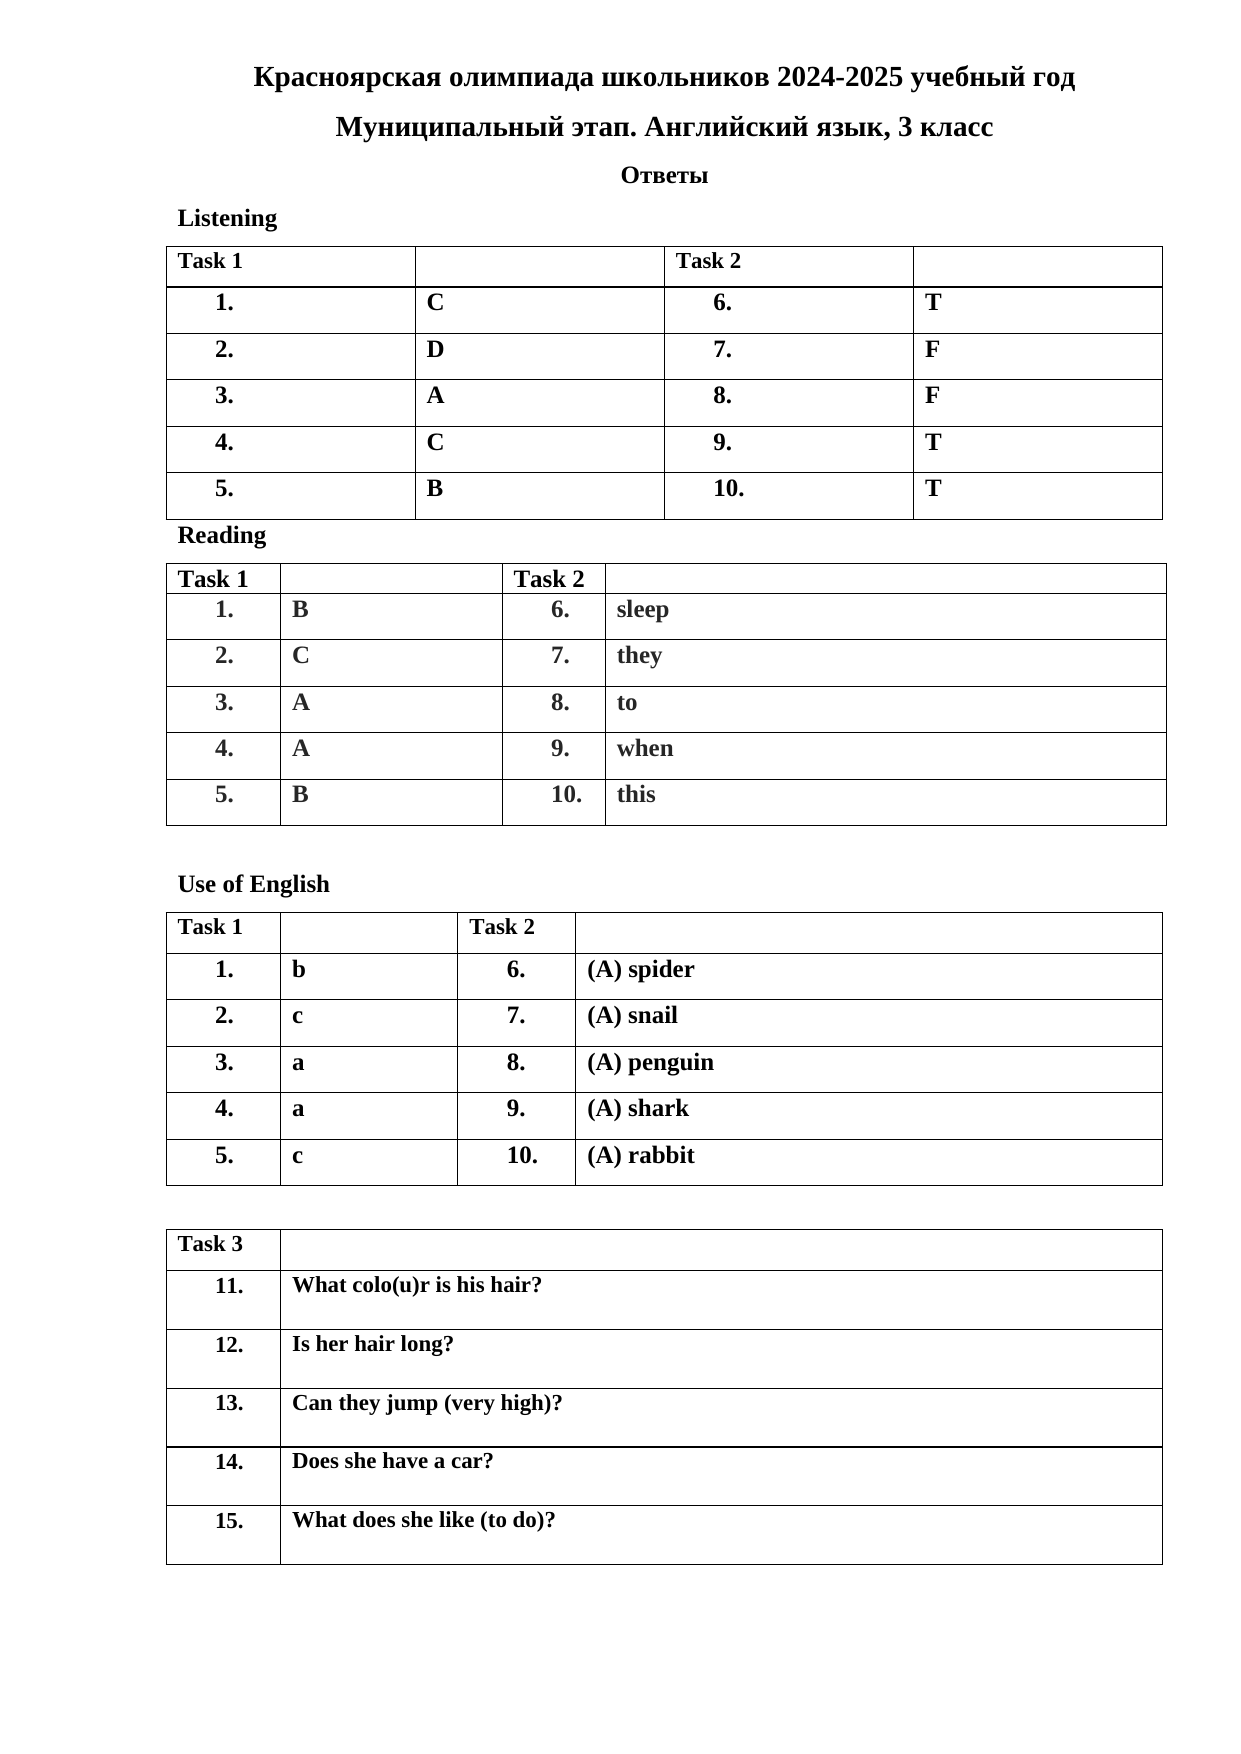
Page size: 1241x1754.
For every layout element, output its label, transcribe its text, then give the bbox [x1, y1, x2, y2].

table_cell (A) rabbit [576, 1140, 1162, 1185]
table_cell What does she like (to do)? [281, 1506, 1162, 1564]
table_cell [167, 1093, 280, 1139]
table_cell [167, 640, 280, 686]
table_cell [167, 473, 415, 519]
text Listening [177, 203, 1152, 232]
table_cell [167, 380, 415, 426]
table_cell this [606, 780, 1166, 825]
text Reading [177, 520, 1152, 548]
text Use of English [177, 869, 1152, 898]
table_cell [167, 334, 415, 379]
table_cell [458, 1000, 575, 1046]
table_cell [458, 1047, 575, 1092]
table_cell C [281, 640, 502, 686]
table_cell (A) spider [576, 954, 1162, 999]
table_cell b [281, 954, 457, 999]
table_cell [167, 1047, 280, 1092]
table_header [281, 913, 457, 953]
table_cell C [416, 427, 664, 472]
table_header [281, 1230, 1162, 1270]
table_header Task 1 [167, 913, 280, 953]
table_cell What colo(u)r is his hair? [281, 1271, 1162, 1329]
table_cell [167, 1506, 280, 1564]
table_cell (A) shark [576, 1093, 1162, 1139]
table_cell to [606, 687, 1166, 732]
table_cell D [416, 334, 664, 379]
table_cell [458, 954, 575, 999]
table_cell [503, 640, 605, 686]
table_header Task 1 [167, 247, 415, 286]
table_cell [503, 594, 605, 639]
table_cell Can they jump (very high)? [281, 1389, 1162, 1446]
table_cell [167, 954, 280, 999]
text Ответы [177, 160, 1152, 188]
table_header Task 3 [167, 1230, 280, 1270]
table_cell T [914, 288, 1162, 333]
table_cell [167, 1140, 280, 1185]
table_cell A [416, 380, 664, 426]
table_cell B [416, 473, 664, 519]
table_header Task 2 [458, 913, 575, 953]
text Красноярская олимпиада школьников 2024-2025 учебный год [177, 59, 1152, 93]
table_cell [503, 780, 605, 825]
table_cell T [914, 427, 1162, 472]
table_cell a [281, 1093, 457, 1139]
table_cell B [281, 594, 502, 639]
table_cell (A) penguin [576, 1047, 1162, 1092]
table_cell [458, 1093, 575, 1139]
table_header [606, 564, 1166, 593]
table_cell B [281, 780, 502, 825]
table_cell [665, 473, 913, 519]
table_cell (A) snail [576, 1000, 1162, 1046]
table_cell C [416, 288, 664, 333]
table_cell sleep [606, 594, 1166, 639]
table_cell [167, 288, 415, 333]
table_cell [167, 1389, 280, 1446]
table_header Task 2 [665, 247, 913, 286]
table_cell [167, 1271, 280, 1329]
table_cell c [281, 1000, 457, 1046]
table_cell [167, 1330, 280, 1387]
table_cell [665, 427, 913, 472]
table_cell A [281, 733, 502, 778]
table_cell c [281, 1140, 457, 1185]
table_cell [167, 687, 280, 732]
table_cell [665, 334, 913, 379]
table_cell [167, 733, 280, 778]
text Муниципальный этап. Английский язык, 3 класс [177, 109, 1152, 143]
table_cell F [914, 380, 1162, 426]
table_cell А [281, 687, 502, 732]
table_cell when [606, 733, 1166, 778]
table_header Task 2 [503, 564, 605, 593]
table_cell Is her hair long? [281, 1330, 1162, 1387]
table_header [914, 247, 1162, 286]
table_cell [503, 687, 605, 732]
table_cell they [606, 640, 1166, 686]
table_header [416, 247, 664, 286]
table_header Task 1 [167, 564, 280, 593]
table_cell [665, 288, 913, 333]
table_cell [503, 733, 605, 778]
table_cell [458, 1140, 575, 1185]
table_cell [167, 780, 280, 825]
table_cell [665, 380, 913, 426]
table_cell a [281, 1047, 457, 1092]
table_cell T [914, 473, 1162, 519]
table_cell [167, 594, 280, 639]
table_header [576, 913, 1162, 953]
table_cell [167, 1448, 280, 1505]
table_cell [167, 1000, 280, 1046]
table_header [281, 564, 502, 593]
table_cell [167, 427, 415, 472]
table_cell Does she have a car? [281, 1448, 1162, 1505]
table_cell F [914, 334, 1162, 379]
